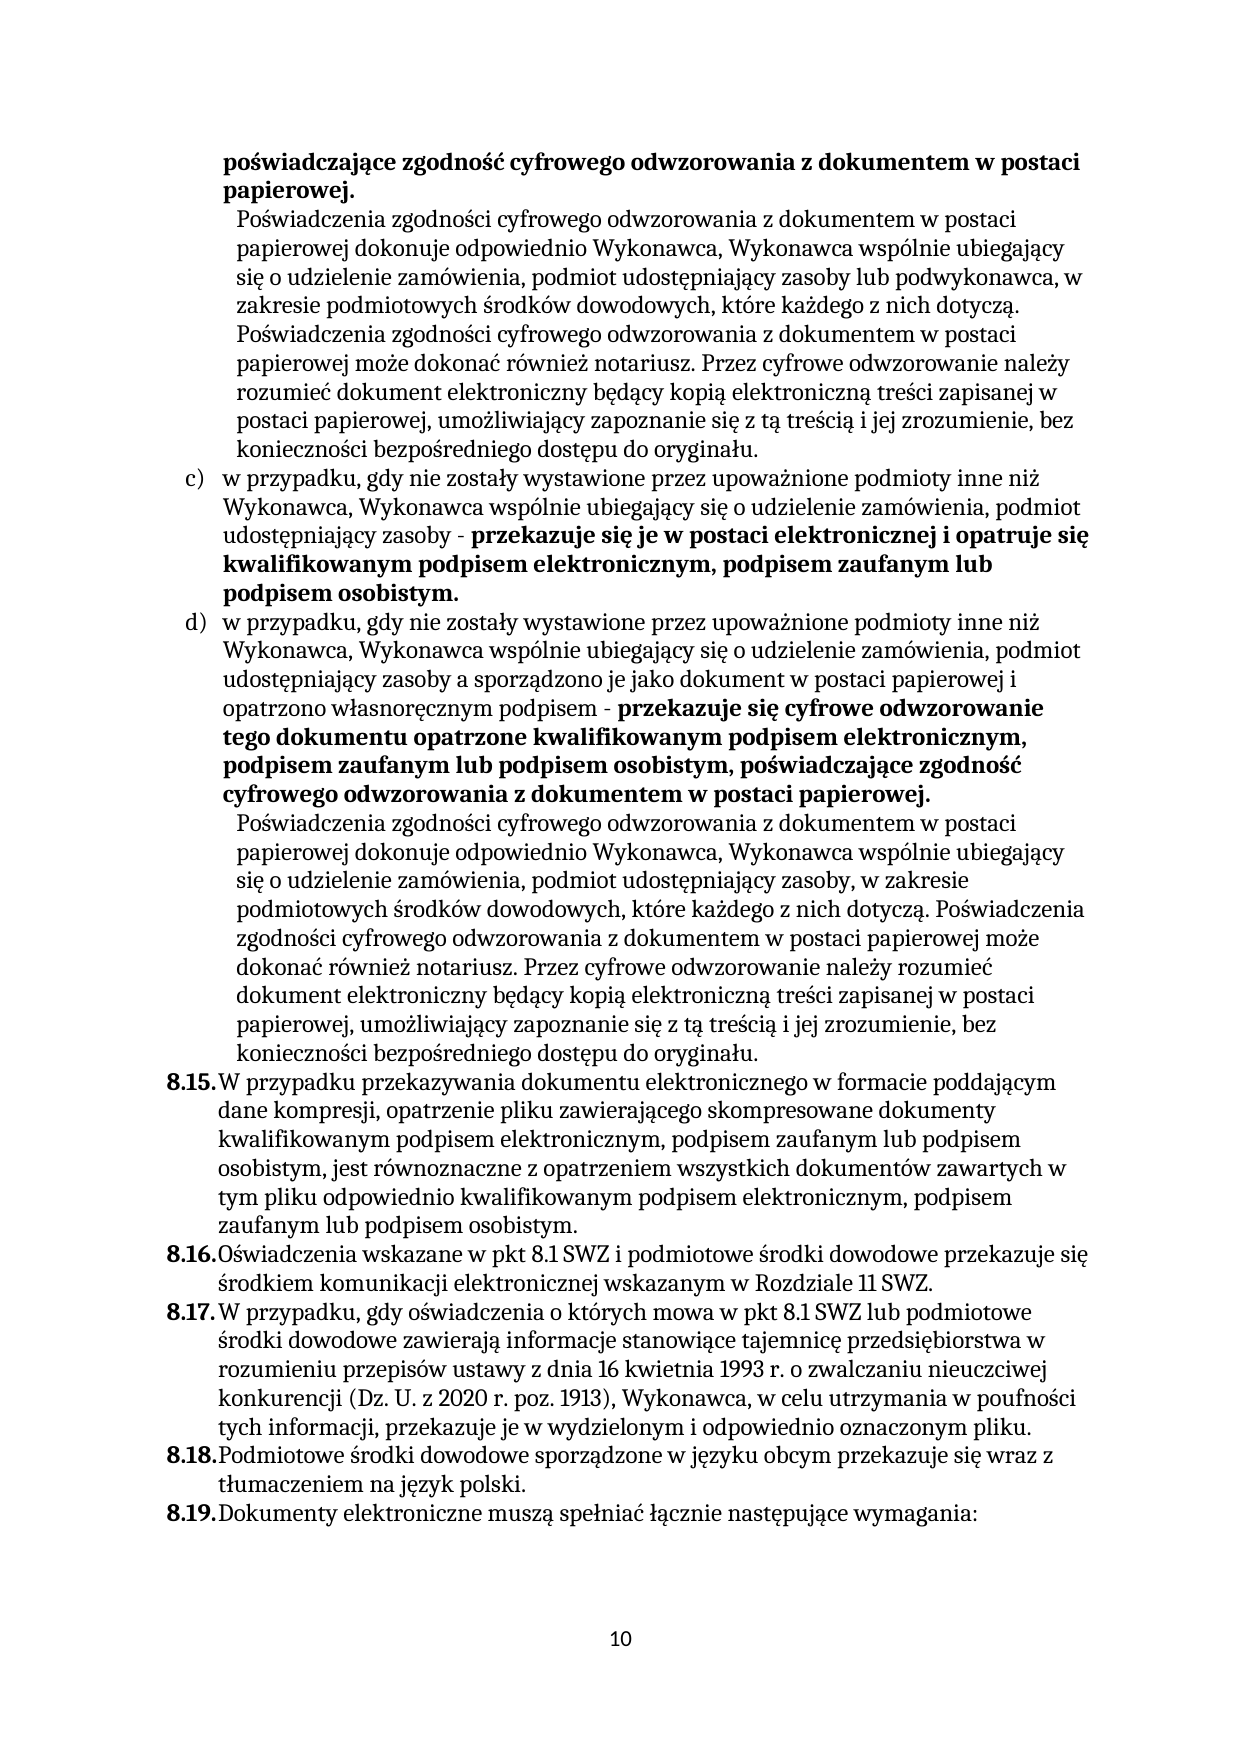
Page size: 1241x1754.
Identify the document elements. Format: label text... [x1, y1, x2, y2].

list w przypadku, gdy nie zostały wystawione przez upoważnione podmioty inne niż Wykonawca, Wykonawca wspólnie ubiegający się o udzielenie zamówienia, podmiot udostępniający zasoby a sporządzono je jako dokument w postaci papierowej i opatrzono własnoręcznym podpisem - przekazuje się cyfrowe odwzorowanie tego dokumentu opatrzone kwalifikowanym podpisem elektronicznym, podpisem zaufanym lub podpisem osobistym, poświadczające zgodność cyfrowego odwzorowania z dokumentem w postaci papierowej. [185, 608, 1093, 809]
text Poświadczenia zgodności cyfrowego odwzorowania z dokumentem w postaci papierowej dokonuje odpowiednio Wykonawca, Wykonawca wspólnie ubiegający się o udzielenie zamówienia, podmiot udostępniający zasoby lub podwykonawca, w zakresie podmiotowych środków dowodowych, które każdego z nich dotyczą. Poświadczenia zgodności cyfrowego odwzorowania z dokumentem w postaci papierowej może dokonać również notariusz. Przez cyfrowe odwzorowanie należy rozumieć dokument elektroniczny będący kopią elektroniczną treści zapisanej w postaci papierowej, umożliwiający zapoznanie się z tą treścią i jej zrozumienie, bez konieczności bezpośredniego dostępu do oryginału. [236, 205, 1093, 464]
list W przypadku, gdy oświadczenia o których mowa w pkt 8.1 SWZ lub podmiotowe środki dowodowe zawierają informacje stanowiące tajemnicę przedsiębiorstwa w rozumieniu przepisów ustawy z dnia 16 kwietnia 1993 r. o zwalczaniu nieuczciwej konkurencji (Dz. U. z 2020 r. poz. 1913), Wykonawca, w celu utrzymania w poufności tych informacji, przekazuje je w wydzielonym i odpowiednio oznaczonym pliku. [166, 1298, 1093, 1441]
list w przypadku, gdy nie zostały wystawione przez upoważnione podmioty inne niż Wykonawca, Wykonawca wspólnie ubiegający się o udzielenie zamówienia, podmiot udostępniający zasoby - przekazuje się je w postaci elektronicznej i opatruje się kwalifikowanym podpisem elektronicznym, podpisem zaufanym lub podpisem osobistym. [185, 464, 1093, 608]
list Podmiotowe środki dowodowe sporządzone w języku obcym przekazuje się wraz z tłumaczeniem na język polski. [166, 1441, 1093, 1499]
list Dokumenty elektroniczne muszą spełniać łącznie następujące wymagania: [166, 1499, 1093, 1528]
text Poświadczenia zgodności cyfrowego odwzorowania z dokumentem w postaci papierowej dokonuje odpowiednio Wykonawca, Wykonawca wspólnie ubiegający się o udzielenie zamówienia, podmiot udostępniający zasoby, w zakresie podmiotowych środków dowodowych, które każdego z nich dotyczą. Poświadczenia zgodności cyfrowego odwzorowania z dokumentem w postaci papierowej może dokonać również notariusz. Przez cyfrowe odwzorowanie należy rozumieć dokument elektroniczny będący kopią elektroniczną treści zapisanej w postaci papierowej, umożliwiający zapoznanie się z tą treścią i jej zrozumienie, bez konieczności bezpośredniego dostępu do oryginału. [236, 809, 1093, 1068]
list Oświadczenia wskazane w pkt 8.1 SWZ i podmiotowe środki dowodowe przekazuje się środkiem komunikacji elektronicznej wskazanym w Rozdziale 11 SWZ. [166, 1240, 1093, 1298]
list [185, 148, 1093, 205]
list W przypadku przekazywania dokumentu elektronicznego w formacie poddającym dane kompresji, opatrzenie pliku zawierającego skompresowane dokumenty kwalifikowanym podpisem elektronicznym, podpisem zaufanym lub podpisem osobistym, jest równoznaczne z opatrzeniem wszystkich dokumentów zawartych w tym pliku odpowiednio kwalifikowanym podpisem elektronicznym, podpisem zaufanym lub podpisem osobistym. [166, 1068, 1093, 1240]
